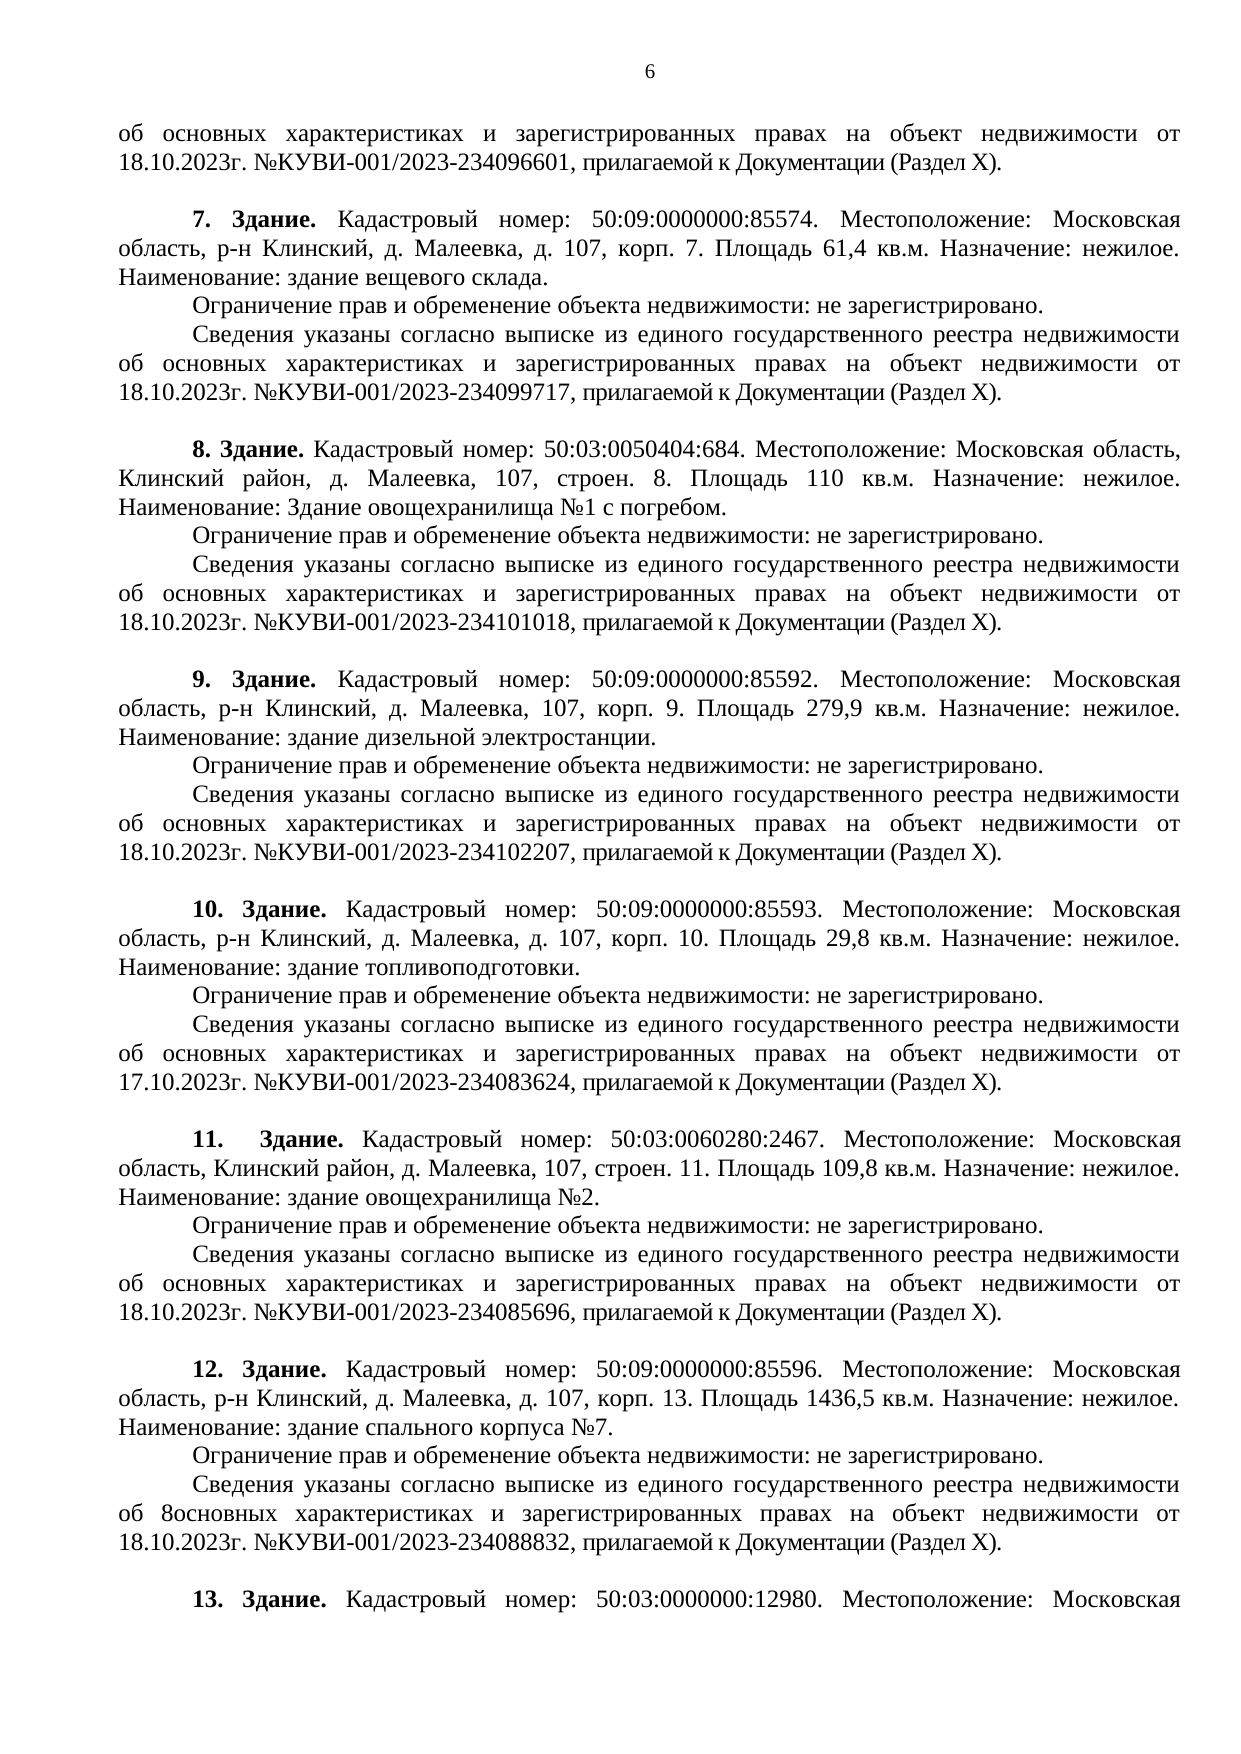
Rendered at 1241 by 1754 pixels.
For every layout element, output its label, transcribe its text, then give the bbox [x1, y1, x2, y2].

text Ограничение прав и обременение объекта недвижимости: не зарегистрировано. [118, 1441, 1181, 1469]
text 11. Здание. Кадастровый номер: 50:03:0060280:2467. Местоположение: Московская область, Клинский район, д. Малеевка, 107, строен. 11. Площадь 109,8 кв.м. Назначение: нежилое. Наименование: здание овощехранилища №2. [118, 1124, 1181, 1211]
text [118, 1584, 1181, 1613]
text Сведения указаны согласно выписке из единого государственного реестра недвижимости об основных характеристиках и зарегистрированных правах на объект недвижимости от 18.10.2023г. №КУВИ-001/2023-234099717, прилагаемой к Документации (Раздел X). [118, 319, 1181, 406]
text Ограничение прав и обременение объекта недвижимости: не зарегистрировано. [118, 291, 1181, 319]
text Ограничение прав и обременение объекта недвижимости: не зарегистрировано. [118, 751, 1181, 779]
text 7. Здание. Кадастровый номер: 50:09:0000000:85574. Местоположение: Московская область, р-н Клинский, д. Малеевка, д. 107, корп. 7. Площадь 61,4 кв.м. Назначение: нежилое. Наименование: здание вещевого склада. [118, 204, 1181, 291]
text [118, 118, 1181, 176]
text 10. Здание. Кадастровый номер: 50:09:0000000:85593. Местоположение: Московская область, р-н Клинский, д. Малеевка, д. 107, корп. 10. Площадь 29,8 кв.м. Назначение: нежилое. Наименование: здание топливоподготовки. [118, 894, 1181, 981]
text Сведения указаны согласно выписке из единого государственного реестра недвижимости об основных характеристиках и зарегистрированных правах на объект недвижимости от 18.10.2023г. №КУВИ-001/2023-234085696, прилагаемой к Документации (Раздел X). [118, 1239, 1181, 1326]
text Ограничение прав и обременение объекта недвижимости: не зарегистрировано. [118, 521, 1181, 549]
text Сведения указаны согласно выписке из единого государственного реестра недвижимости об основных характеристиках и зарегистрированных правах на объект недвижимости от 18.10.2023г. №КУВИ-001/2023-234101018, прилагаемой к Документации (Раздел X). [118, 549, 1181, 636]
text Ограничение прав и обременение объекта недвижимости: не зарегистрировано. [118, 1211, 1181, 1239]
text 8. Здание. Кадастровый номер: 50:03:0050404:684. Местоположение: Московская область, Клинский район, д. Малеевка, 107, строен. 8. Площадь 110 кв.м. Назначение: нежилое. Наименование: Здание овощехранилища №1 с погребом. [118, 434, 1181, 521]
text Сведения указаны согласно выписке из единого государственного реестра недвижимости об основных характеристиках и зарегистрированных правах на объект недвижимости от 18.10.2023г. №КУВИ-001/2023-234102207, прилагаемой к Документации (Раздел X). [118, 779, 1181, 866]
text Ограничение прав и обременение объекта недвижимости: не зарегистрировано. [118, 981, 1181, 1009]
text Сведения указаны согласно выписке из единого государственного реестра недвижимости об 8основных характеристиках и зарегистрированных правах на объект недвижимости от 18.10.2023г. №КУВИ-001/2023-234088832, прилагаемой к Документации (Раздел X). [118, 1469, 1181, 1556]
text 12. Здание. Кадастровый номер: 50:09:0000000:85596. Местоположение: Московская область, р-н Клинский, д. Малеевка, д. 107, корп. 13. Площадь 1436,5 кв.м. Назначение: нежилое. Наименование: здание спального корпуса №7. [118, 1354, 1181, 1441]
text 9. Здание. Кадастровый номер: 50:09:0000000:85592. Местоположение: Московская область, р-н Клинский, д. Малеевка, 107, корп. 9. Площадь 279,9 кв.м. Назначение: нежилое. Наименование: здание дизельной электростанции. [118, 664, 1181, 751]
text Сведения указаны согласно выписке из единого государственного реестра недвижимости об основных характеристиках и зарегистрированных правах на объект недвижимости от 17.10.2023г. №КУВИ-001/2023-234083624, прилагаемой к Документации (Раздел X). [118, 1009, 1181, 1096]
